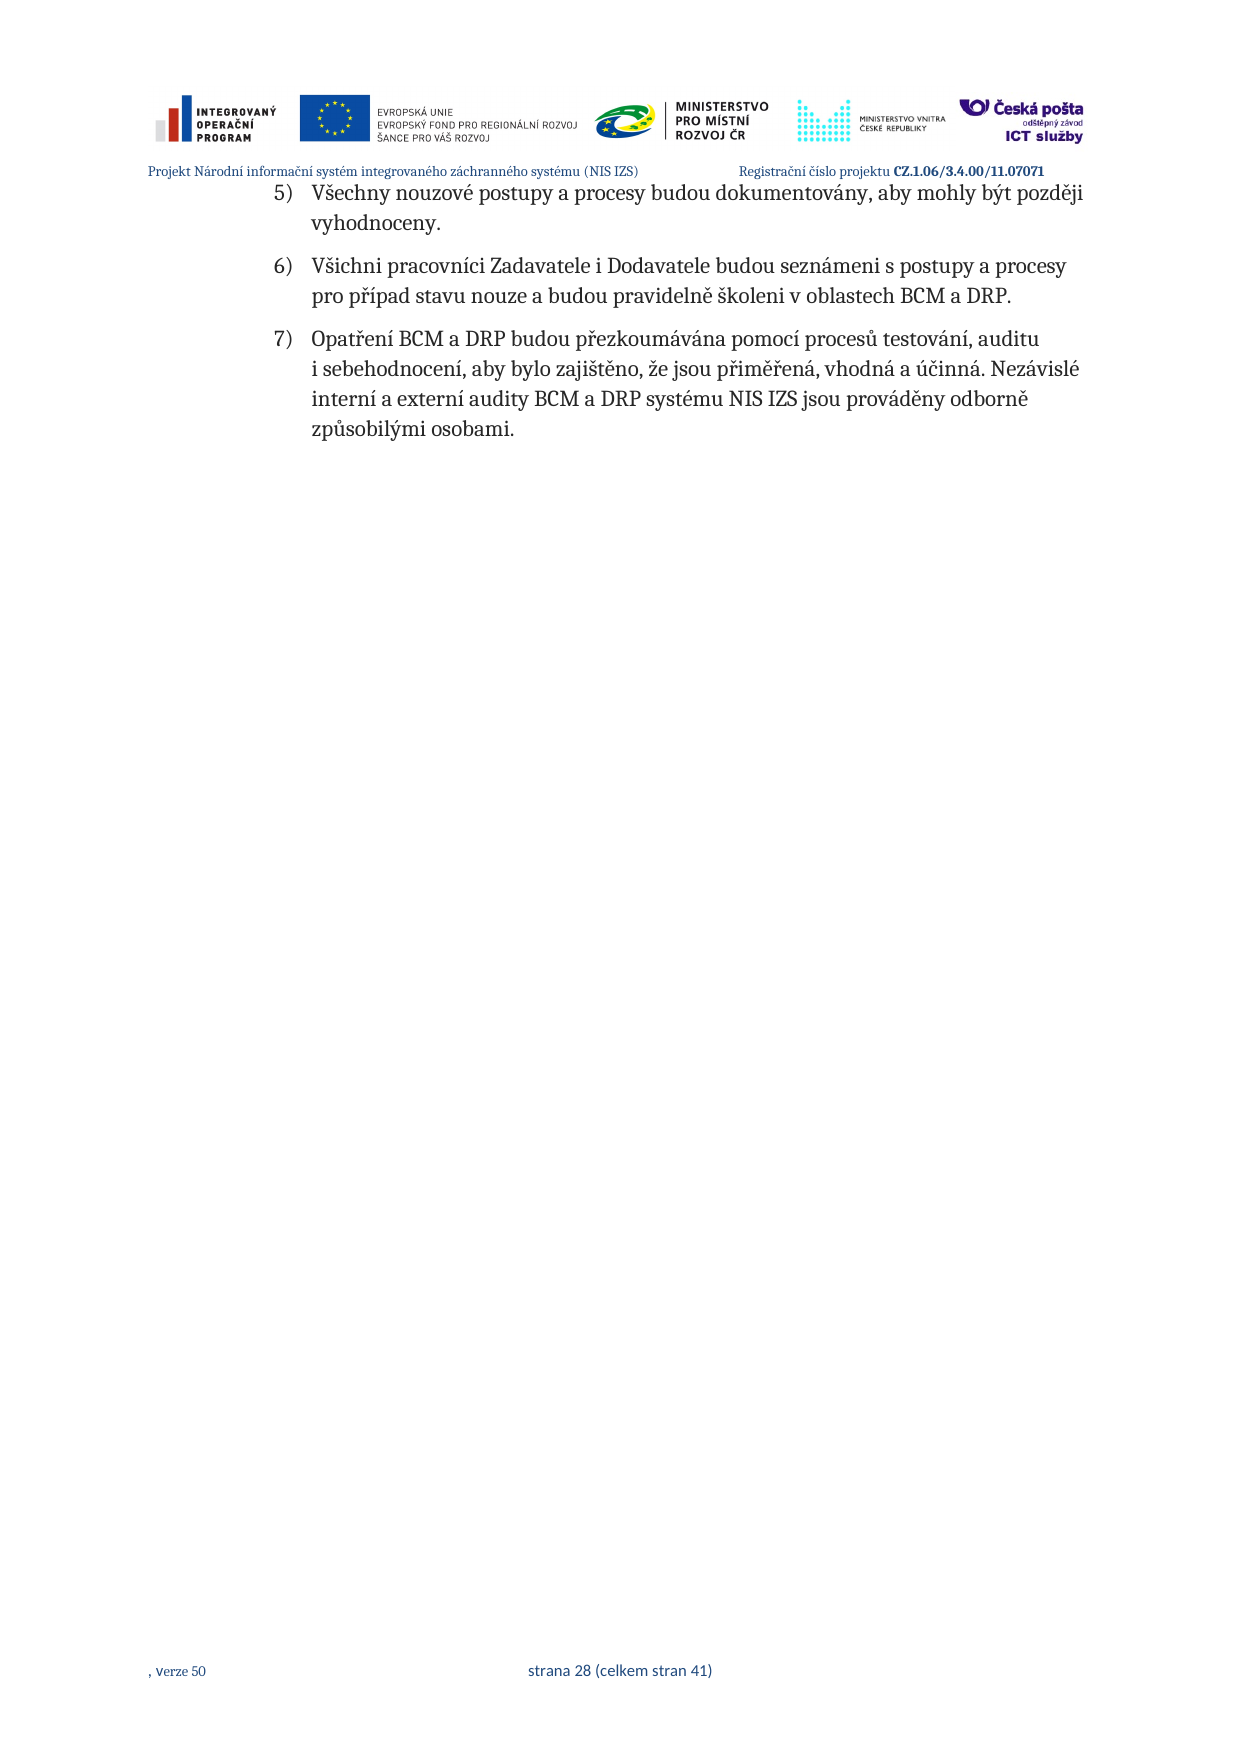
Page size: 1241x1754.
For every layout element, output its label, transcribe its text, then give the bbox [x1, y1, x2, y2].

list Všichni pracovníci Zadavatele i Dodavatele budou seznámeni s postupy a procesy pro případ stavu nouze a budou pravidelně školeni v oblastech BCM a DRP. [274, 253, 1092, 309]
list Všechny nouzové postupy a procesy budou dokumentovány, aby mohly být později vyhodnoceny. [274, 180, 1092, 236]
picture [147, 86, 1091, 152]
list Opatření BCM a DRP budou přezkoumávána pomocí procesů testování, auditu i sebehodnocení, aby bylo zajištěno, že jsou přiměřená, vhodná a účinná. Nezávislé interní a externí audity BCM a DRP systému NIS IZS jsou prováděny odborně způsobilými osobami. [274, 326, 1092, 442]
